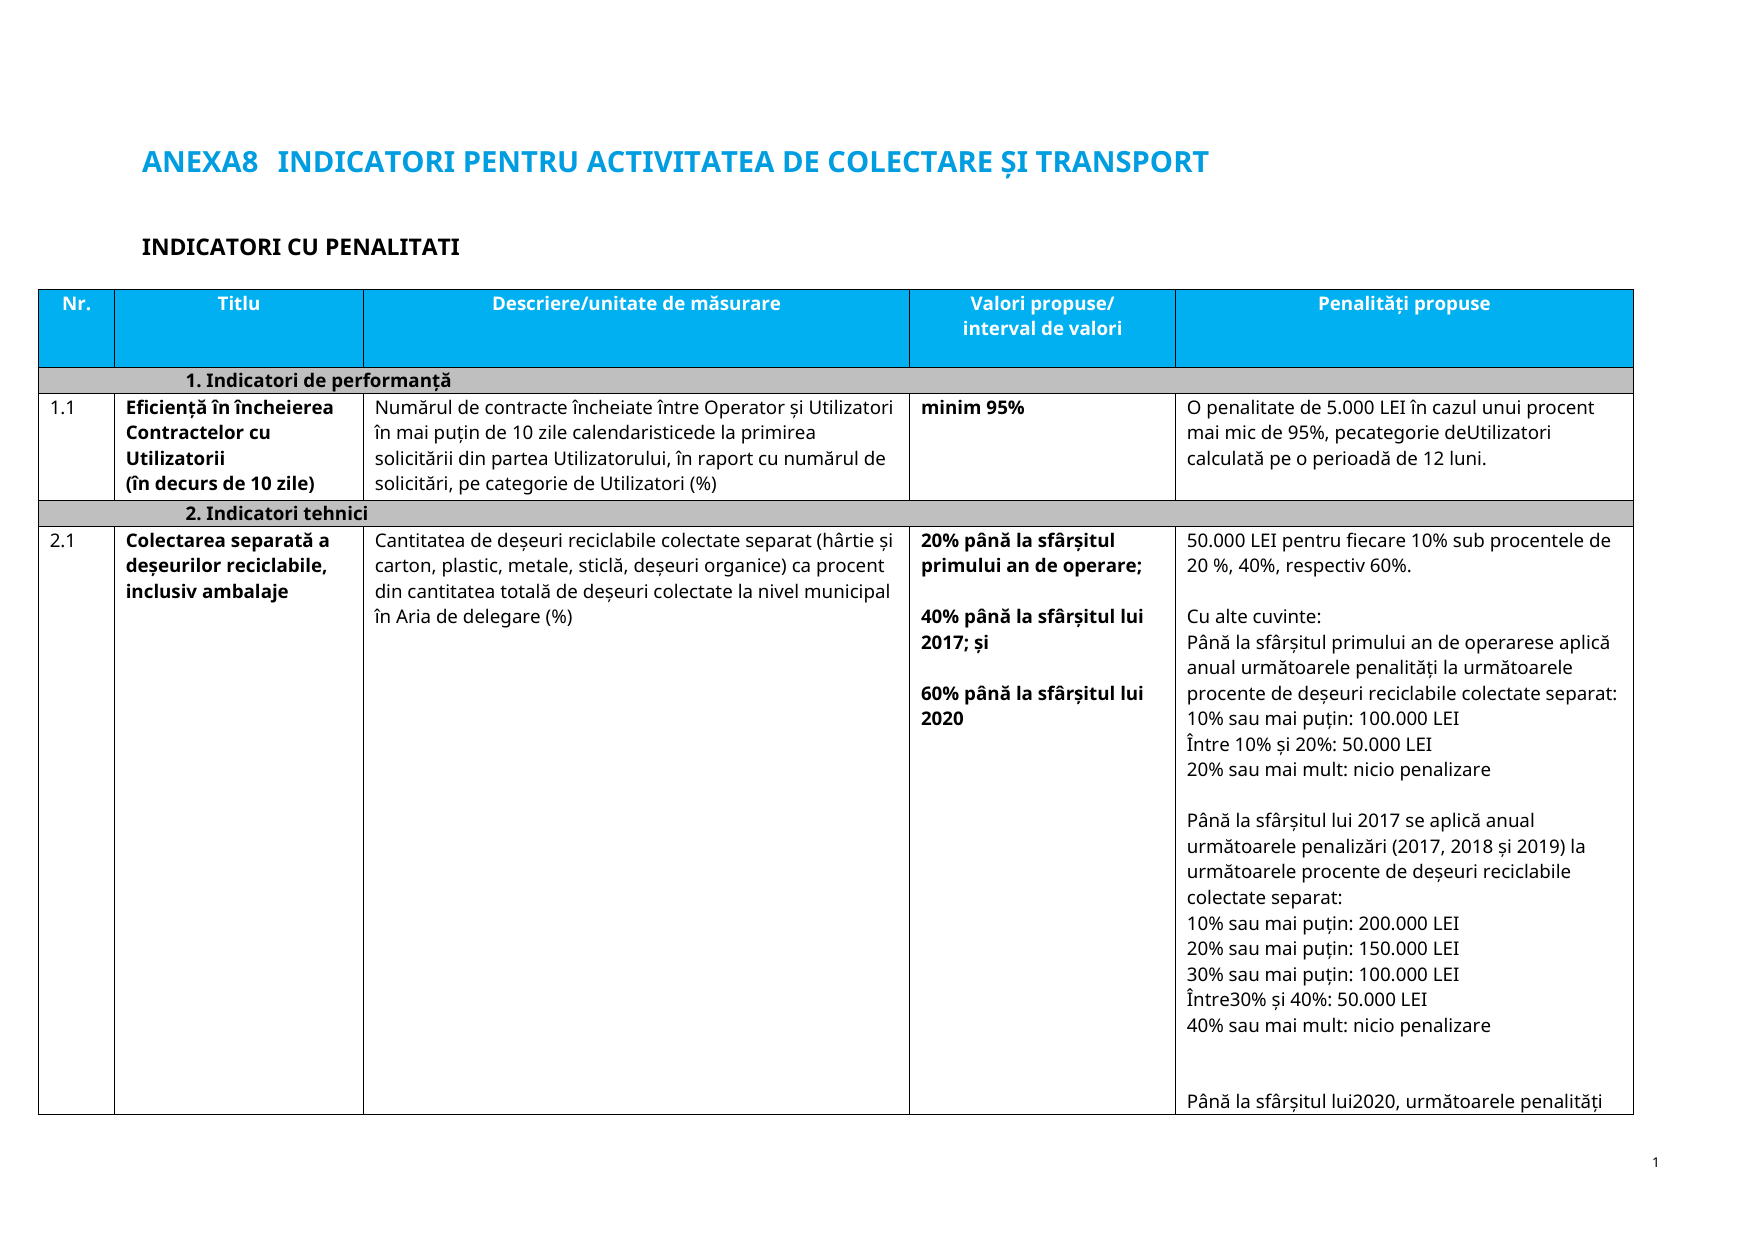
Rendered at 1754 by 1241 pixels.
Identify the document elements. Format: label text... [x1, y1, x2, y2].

table_cell minim 95% [910, 394, 1175, 499]
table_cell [1176, 527, 1633, 1114]
table_cell 2. Indicatori tehnici [39, 501, 1633, 526]
table_cell 1.1 [39, 394, 114, 499]
table_header Titlu [115, 290, 363, 367]
table_cell Eficienţă în încheierea Contractelor cu Utilizatorii (în decurs de 10 zile) [115, 394, 363, 499]
table_header Descriere/unitate de măsurare [364, 290, 909, 367]
table_cell O penalitate de 5.000 LEI în cazul unui procent mai mic de 95%, pecategorie deUtilizatori calculată pe o perioadă de 12 luni. [1176, 394, 1633, 499]
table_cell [910, 527, 1175, 1114]
table_cell 1. Indicatori de performanţă [39, 368, 1633, 393]
table_header Penalităţi propuse [1176, 290, 1633, 367]
table_cell 2.1 [39, 527, 114, 1114]
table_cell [115, 527, 363, 1114]
table_header Valori propuse/ interval de valori [910, 290, 1175, 367]
table_cell Numărul de contracte încheiate între Operator şi Utilizatori în mai puţin de 10 zile calendaristicede la primirea solicitării din partea Utilizatorului, în raport cu numărul de solicitări, pe categorie de Utilizatori (%) [364, 394, 909, 499]
text INDICATORI CU PENALITATI [142, 231, 1659, 263]
table_header Nr. [39, 290, 114, 367]
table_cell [364, 527, 909, 1114]
subtitle AnexA8 INDICATORi PENTRU ACTIVITATEA DE colectare şi transport [142, 141, 1659, 181]
